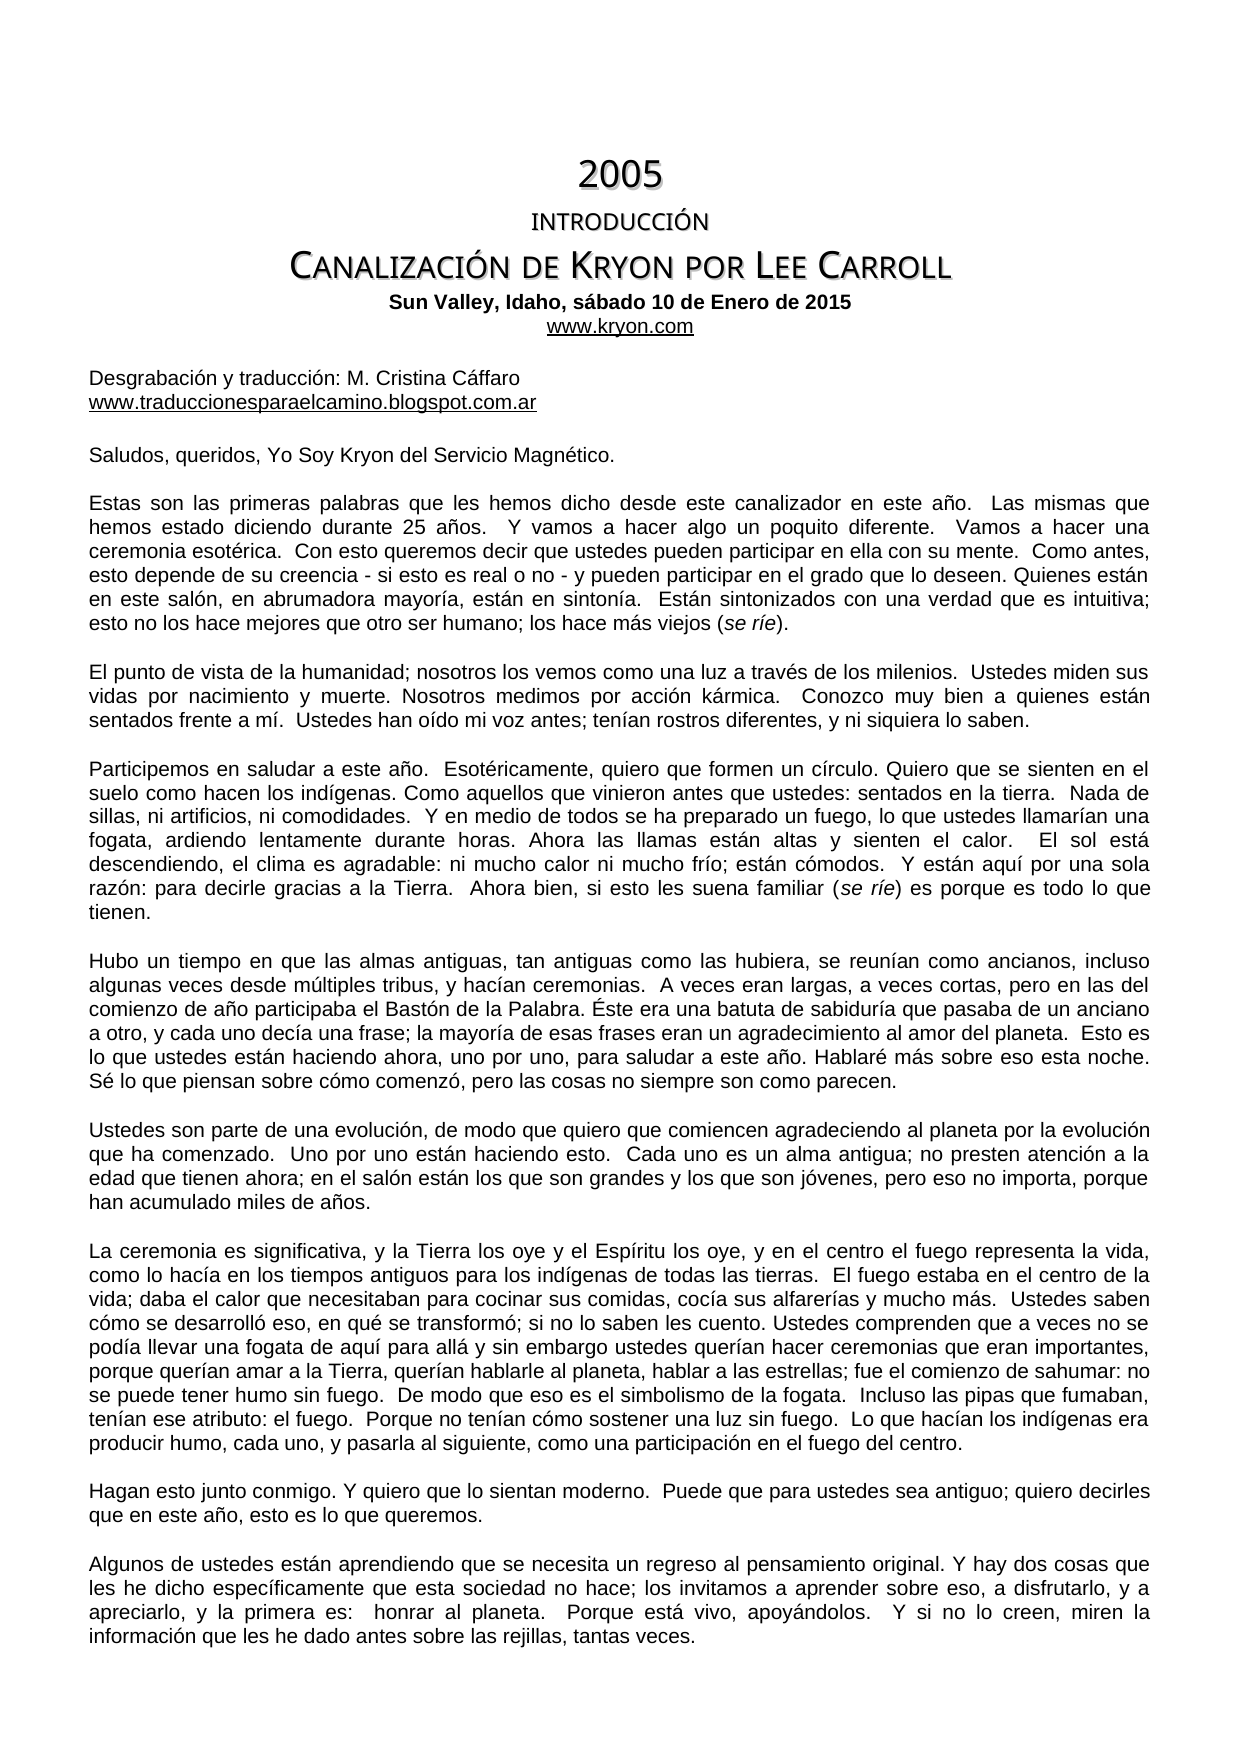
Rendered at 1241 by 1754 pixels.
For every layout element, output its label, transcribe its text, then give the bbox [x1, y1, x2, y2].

text Ustedes son parte de una evolución, de modo que quiero que comiencen agradeciendo al planeta por la evolución que ha comenzado. Uno por uno están haciendo esto. Cada uno es un alma antigua; no presten atención a la edad que tienen ahora; en el salón están los que son grandes y los que son jóvenes, pero eso no importa, porque han acumulado miles de años. [89, 1118, 1152, 1214]
text Saludos, queridos, Yo Soy Kryon del Servicio Magnético. [89, 443, 1152, 467]
text El punto de vista de la humanidad; nosotros los vemos como una luz a través de los milenios. Ustedes miden sus vidas por nacimiento y muerte. Nosotros medimos por acción kármica. Conozco muy bien a quienes están sentados frente a mí. Ustedes han oído mi voz antes; tenían rostros diferentes, y ni siquiera lo saben. [89, 659, 1152, 731]
text La ceremonia es significativa, y la Tierra los oye y el Espíritu los oye, y en el centro el fuego representa la vida, como lo hacía en los tiempos antiguos para los indígenas de todas las tierras. El fuego estaba en el centro de la vida; daba el calor que necesitaban para cocinar sus comidas, cocía sus alfarerías y mucho más. Ustedes saben cómo se desarrolló eso, en qué se transformó; si no lo saben les cuento. Ustedes comprenden que a veces no se podía llevar una fogata de aquí para allá y sin embargo ustedes querían hacer ceremonias que eran importantes, porque querían amar a la Tierra, querían hablarle al planeta, hablar a las estrellas; fue el comienzo de sahumar: no se puede tener humo sin fuego. De modo que eso es el simbolismo de la fogata. Incluso las pipas que fumaban, tenían ese atributo: el fuego. Porque no tenían cómo sostener una luz sin fuego. Lo que hacían los indígenas era producir humo, cada uno, y pasarla al siguiente, como una participación en el fuego del centro. [89, 1239, 1152, 1454]
text Participemos en saludar a este año. Esotéricamente, quiero que formen un círculo. Quiero que se sienten en el suelo como hacen los indígenas. Como aquellos que vinieron antes que ustedes: sentados en la tierra. Nada de sillas, ni artificios, ni comodidades. Y en medio de todos se ha preparado un fuego, lo que ustedes llamarían una fogata, ardiendo lentamente durante horas. Ahora las llamas están altas y sienten el calor. El sol está descendiendo, el clima es agradable: ni mucho calor ni mucho frío; están cómodos. Y están aquí por una sola razón: para decirle gracias a la Tierra. Ahora bien, si esto les suena familiar (se ríe) es porque es todo lo que tienen. [89, 756, 1152, 924]
text Desgrabación y traducción: M. Cristina Cáffaro [89, 366, 1152, 390]
text 2005 introducción Canalización de Kryon por Lee Carroll [89, 148, 1152, 289]
text www.traduccionesparaelcamino.blogspot.com.ar [89, 390, 1152, 414]
text Hubo un tiempo en que las almas antiguas, tan antiguas como las hubiera, se reunían como ancianos, incluso algunas veces desde múltiples tribus, y hacían ceremonias. A veces eran largas, a veces cortas, pero en las del comienzo de año participaba el Bastón de la Palabra. Éste era una batuta de sabiduría que pasaba de un anciano a otro, y cada uno decía una frase; la mayoría de esas frases eran un agradecimiento al amor del planeta. Esto es lo que ustedes están haciendo ahora, uno por uno, para saludar a este año. Hablaré más sobre eso esta noche. Sé lo que piensan sobre cómo comenzó, pero las cosas no siempre son como parecen. [89, 949, 1152, 1093]
text Hagan esto junto conmigo. Y quiero que lo sientan moderno. Puede que para ustedes sea antiguo; quiero decirles que en este año, esto es lo que queremos. [89, 1479, 1152, 1527]
text , sábado 10 de Enero de 2015 www.kryon.com [89, 289, 1152, 337]
text Algunos de ustedes están aprendiendo que se necesita un regreso al pensamiento original. Y hay dos cosas que les he dicho específicamente que esta sociedad no hace; los invitamos a aprender sobre eso, a disfrutarlo, y a apreciarlo, y la primera es: honrar al planeta. Porque está vivo, apoyándolos. Y si no lo creen, miren la información que les he dado antes sobre las rejillas, tantas veces. [89, 1552, 1152, 1648]
text Estas son las primeras palabras que les hemos dicho desde este canalizador en este año. Las mismas que hemos estado diciendo durante 25 años. Y vamos a hacer algo un poquito diferente. Vamos a hacer una ceremonia esotérica. Con esto queremos decir que ustedes pueden participar en ella con su mente. Como antes, esto depende de su creencia - si esto es real o no - y pueden participar en el grado que lo deseen. Quienes están en este salón, en abrumadora mayoría, están en sintonía. Están sintonizados con una verdad que es intuitiva; esto no los hace mejores que otro ser humano; los hace más viejos (se ríe). [89, 491, 1152, 634]
